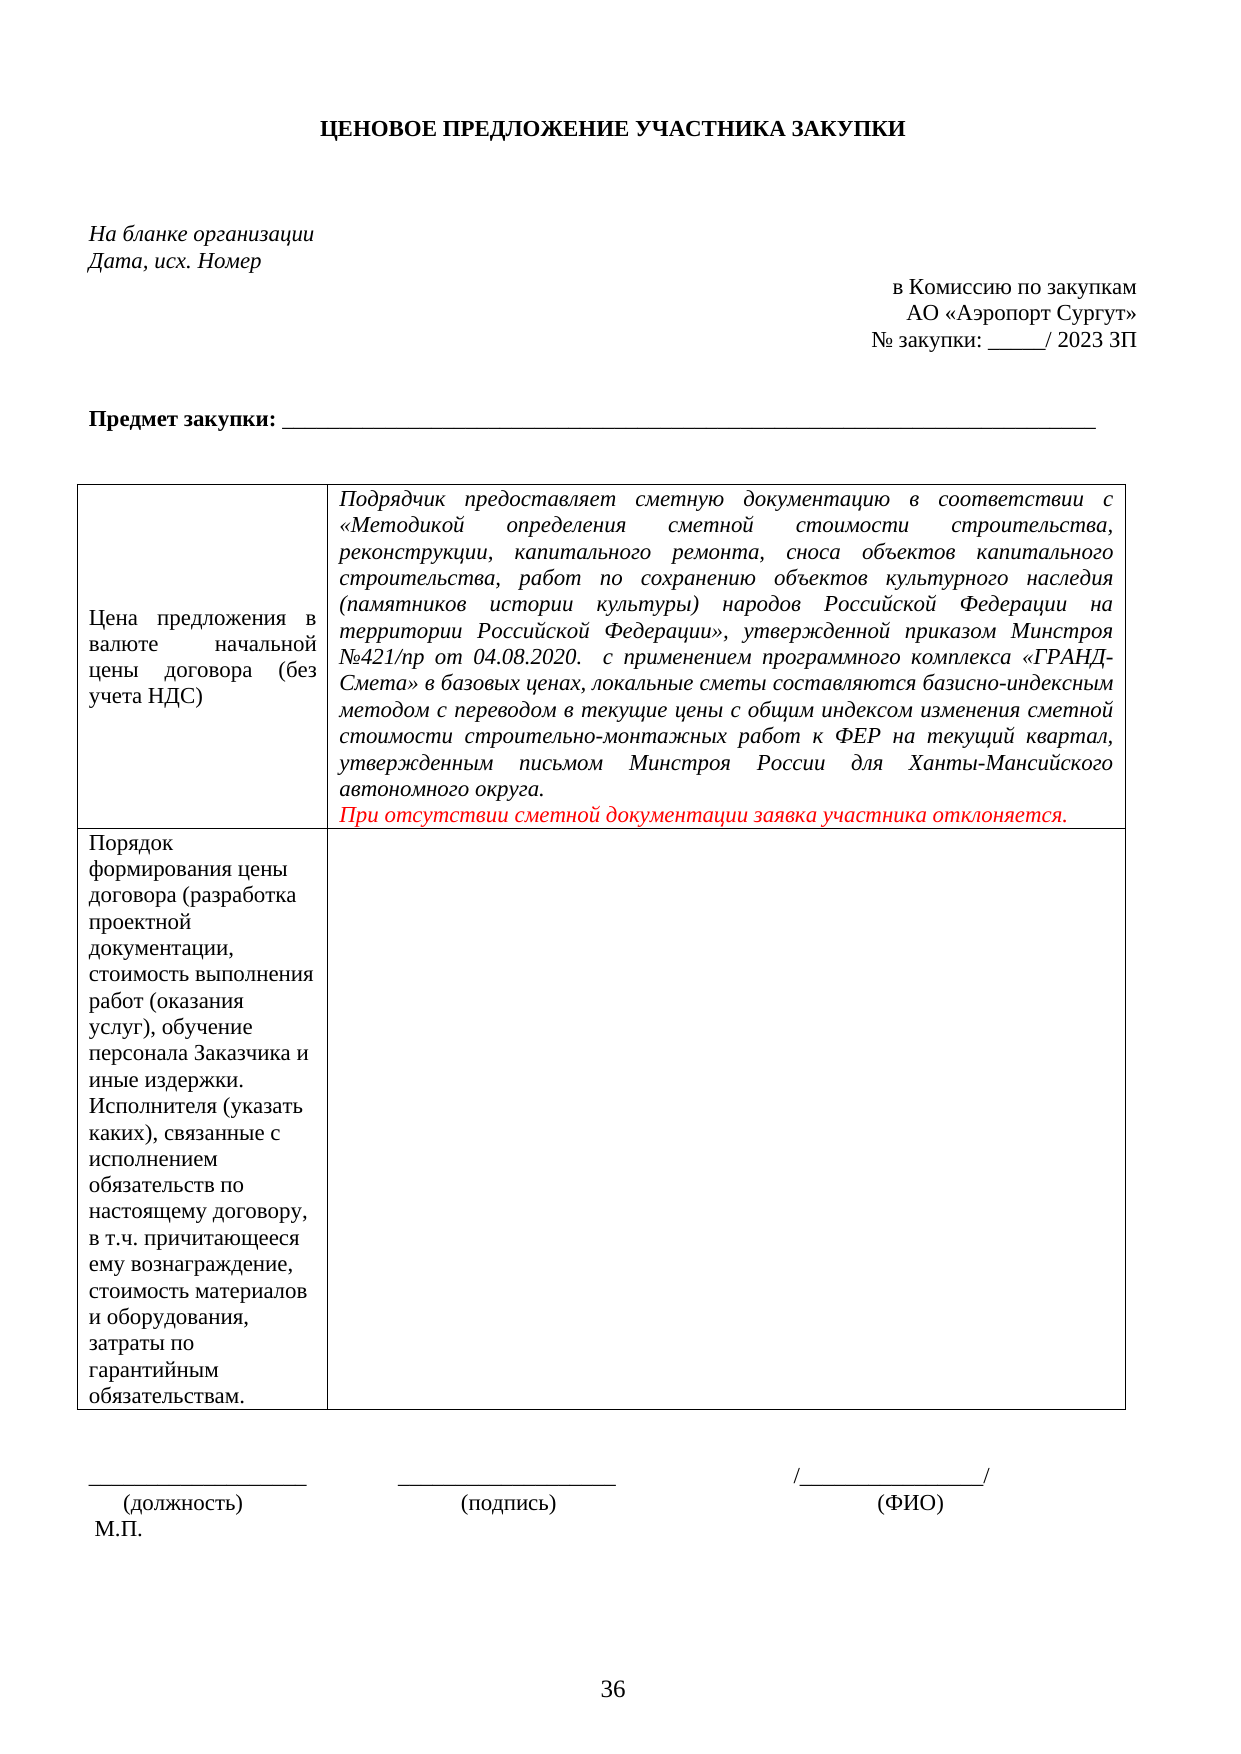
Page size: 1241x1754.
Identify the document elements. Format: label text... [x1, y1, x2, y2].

text в Комиссию по закупкам [89, 273, 1137, 299]
text № закупки: _____/ 2023 ЗП [89, 326, 1137, 352]
text АО «Аэропорт Сургут» [89, 299, 1137, 326]
text ЦЕНОВОЕ ПРЕДЛОЖЕНИЕ УЧАСТНИКА ЗАКУПКИ [89, 115, 1137, 141]
table_cell [328, 829, 1125, 1408]
text ___________________ ___________________ /________________/ [89, 1462, 1137, 1488]
text Предмет закупки: _______________________________________________________________________ [89, 405, 1137, 431]
text На бланке организации [89, 220, 1137, 247]
table_header Цена предложения в валюте начальной цены договора (без учета НДС) [78, 485, 327, 828]
text (должность) (подпись) (ФИО) [89, 1488, 1137, 1515]
table_cell Порядок формирования цены договора (разработка проектной документации, стоимость выполнения работ (оказания услуг), обучение персонала Заказчика и иные издержки. Исполнителя (указать каких), связанные с исполнением обязательств по настоящему договору, в т.ч. причитающееся ему вознаграждение, стоимость материалов и оборудования, затраты по гарантийным обязательствам. [78, 829, 327, 1408]
text Дата, исх. Номер [89, 247, 1137, 273]
text М.П. [89, 1515, 1137, 1541]
table_header Подрядчик предоставляет сметную документацию в соответствии с «Методикой определения сметной стоимости строительства, реконструкции, капитального ремонта, сноса объектов капитального строительства, работ по сохранению объектов культурного наследия (памятников истории культуры) народов Российской Федерации на территории Российской Федерации», утвержденной приказом Минстроя №421/пр от 04.08.2020. с применением программного комплекса «ГРАНД-Смета» в базовых ценах, локальные сметы составляются базисно-индексным методом с переводом в текущие цены с общим индексом изменения сметной стоимости строительно-монтажных работ к ФЕР на текущий квартал, утвержденным письмом Минстроя России для Ханты-Мансийского автономного округа. При отсутствии сметной документации заявка участника отклоняется. [328, 485, 1125, 828]
